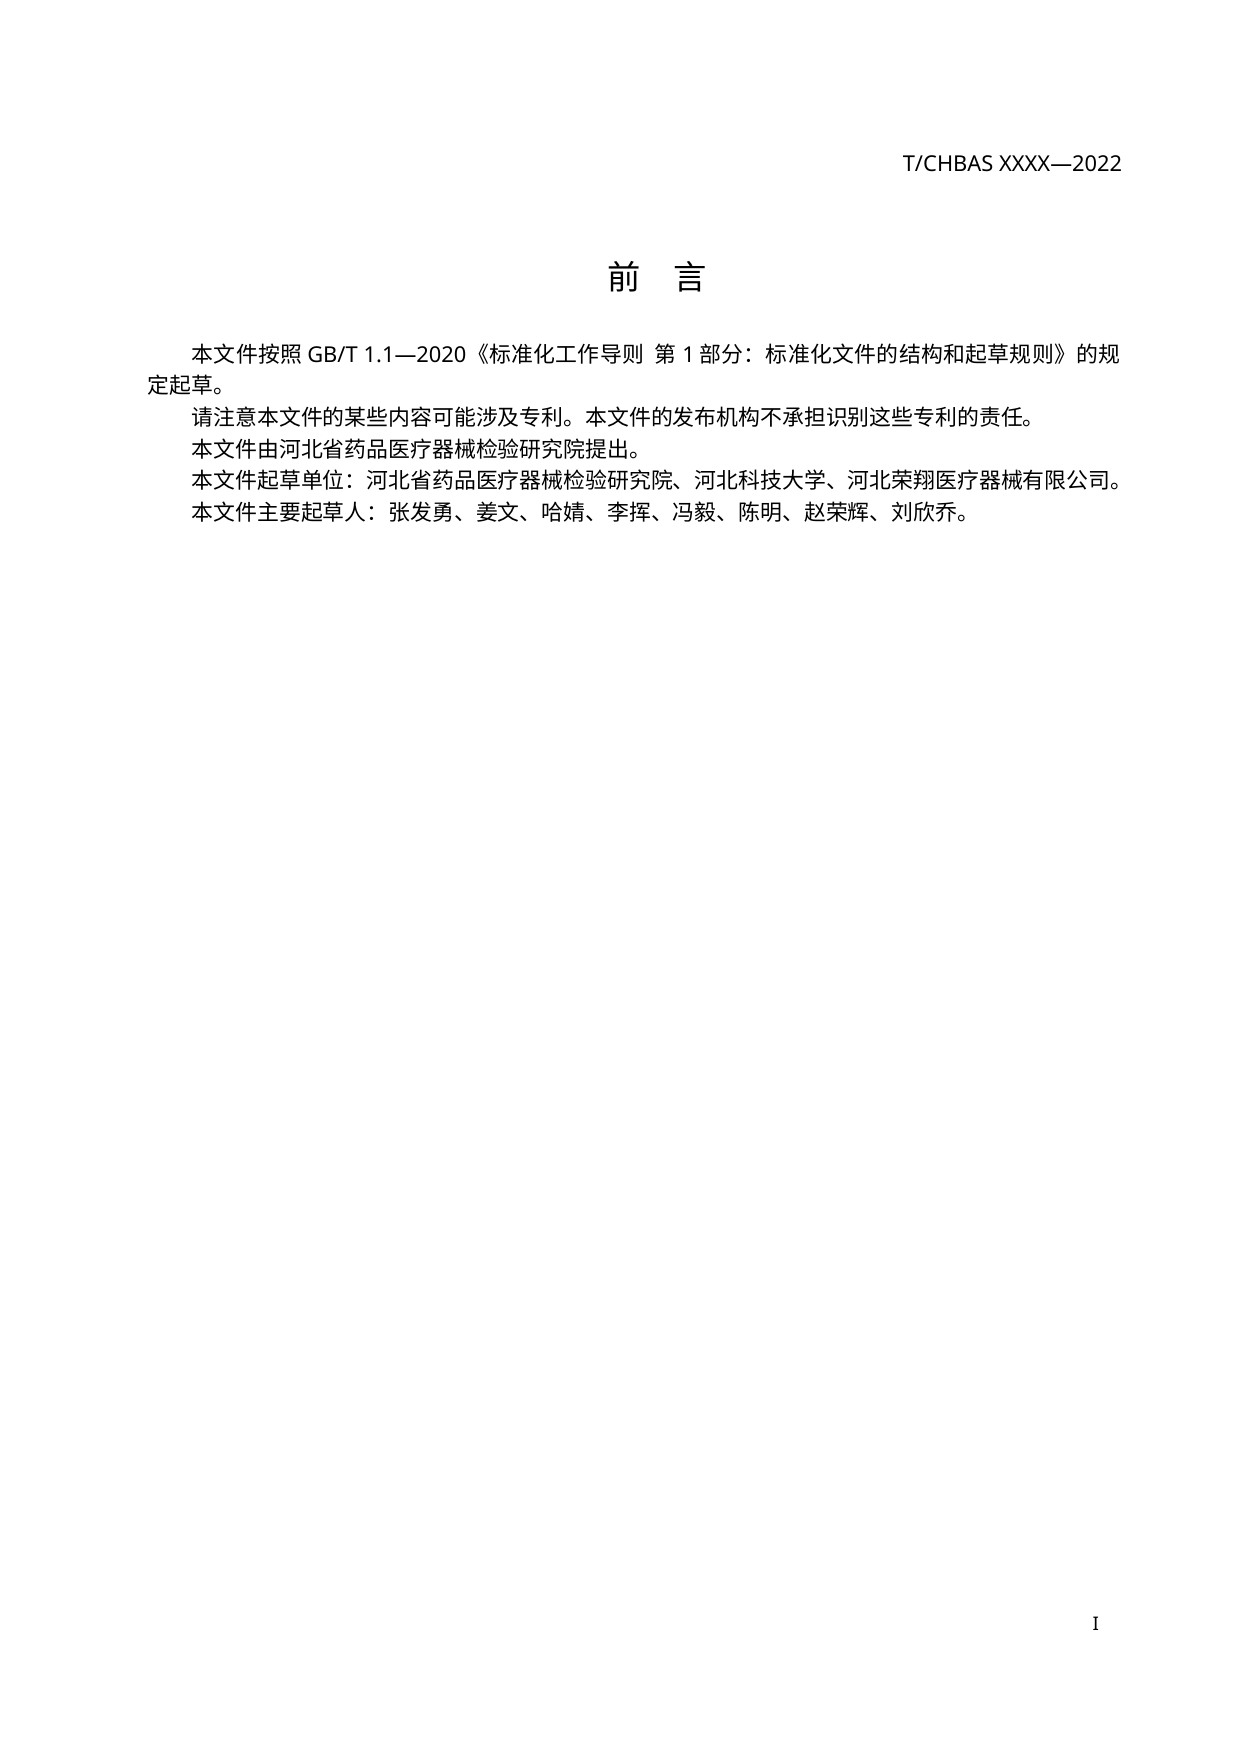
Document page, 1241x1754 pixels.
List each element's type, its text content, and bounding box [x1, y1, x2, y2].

text 本文件由河北省药品医疗器械检验研究院提出。 [148, 432, 1122, 463]
text 本文件主要起草人：张发勇、姜文、哈婧、李挥、冯毅、陈明、赵荣辉、刘欣乔。 [148, 495, 1122, 527]
text 前言 [148, 251, 1122, 299]
text 本文件按照GB/T 1.1—2020《标准化工作导则 第1部分：标准化文件的结构和起草规则》的规定起草。 [148, 337, 1122, 400]
text 请注意本文件的某些内容可能涉及专利。本文件的发布机构不承担识别这些专利的责任。 [148, 400, 1122, 432]
text 本文件起草单位：河北省药品医疗器械检验研究院、河北科技大学、河北荣翔医疗器械有限公司。 [148, 463, 1122, 495]
